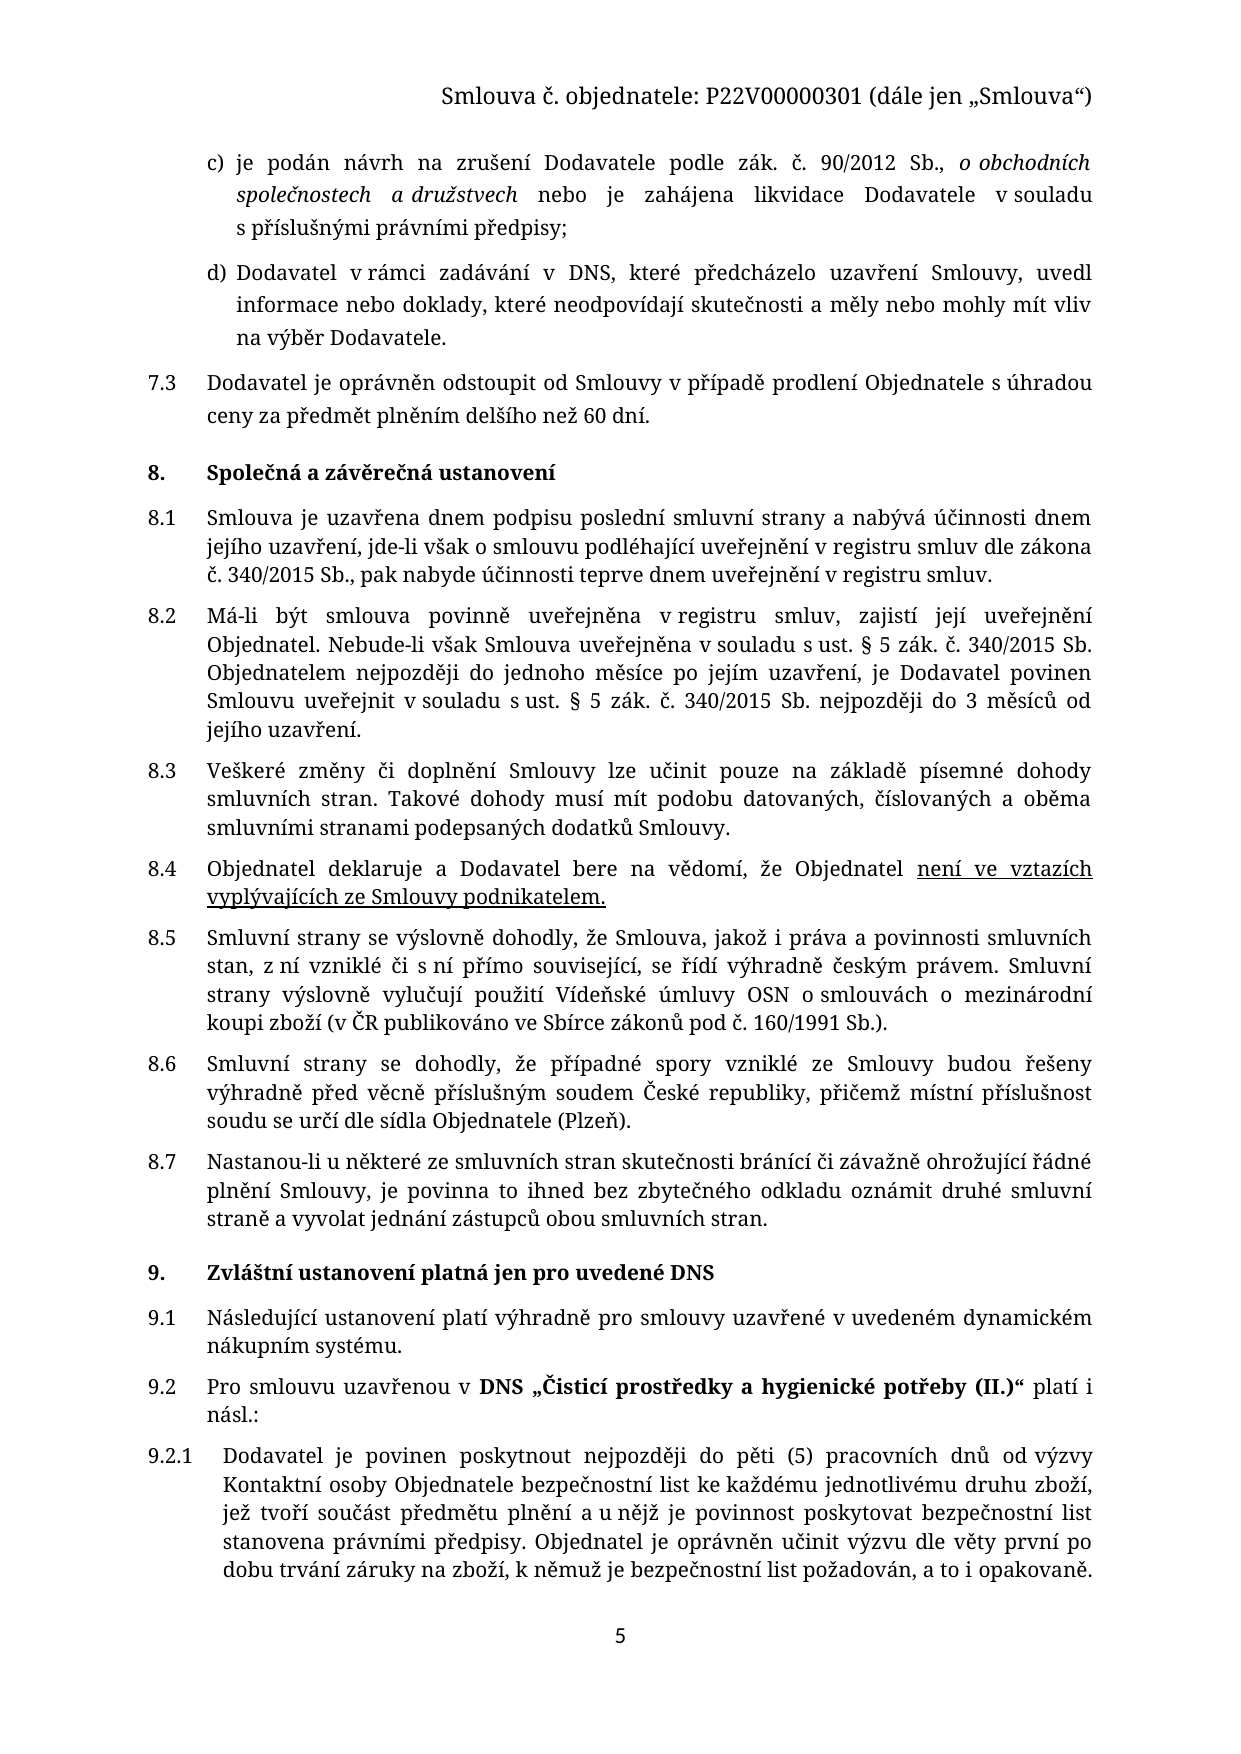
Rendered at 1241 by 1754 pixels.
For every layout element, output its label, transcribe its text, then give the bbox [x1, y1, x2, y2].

list Smluvní strany se výslovně dohodly, že Smlouva, jakož i práva a povinnosti smluvních stan, z ní vzniklé či s ní přímo související, se řídí výhradně českým právem. Smluvní strany výslovně vylučují použití Vídeňské úmluvy OSN o smlouvách o mezinárodní koupi zboží (v ČR publikováno ve Sbírce zákonů pod č. 160/1991 Sb.). [148, 923, 1093, 1037]
list Pro smlouvu uzavřenou v DNS „Čisticí prostředky a hygienické potřeby (II.)“ platí i násl.: [148, 1372, 1093, 1429]
list je podán návrh na zrušení Dodavatele podle zák. č. 90/2012 Sb., o obchodních společnostech a družstvech nebo je zahájena likvidace Dodavatele v souladu s příslušnými právními předpisy; [207, 148, 1093, 241]
list Společná a závěrečná ustanovení [148, 458, 1093, 487]
list Smluvní strany se dohodly, že případné spory vzniklé ze Smlouvy budou řešeny výhradně před věcně příslušným soudem České republiky, přičemž místní příslušnost soudu se určí dle sídla Objednatele (Plzeň). [148, 1049, 1093, 1135]
list Následující ustanovení platí výhradně pro smlouvy uzavřené v uvedeném dynamickém nákupním systému. [148, 1303, 1093, 1359]
list Dodavatel je oprávněn odstoupit od Smlouvy v případě prodlení Objednatele s úhradou ceny za předmět plněním delšího než 60 dní. [148, 368, 1093, 429]
list Objednatel deklaruje a Dodavatel bere na vědomí, že Objednatel není ve vztazích vyplývajících ze Smlouvy podnikatelem. [148, 854, 1093, 911]
list Nastanou-li u některé ze smluvních stran skutečnosti bránící či závažně ohrožující řádné plnění Smlouvy, je povinna to ihned bez zbytečného odkladu oznámit druhé smluvní straně a vyvolat jednání zástupců obou smluvních stran. [148, 1147, 1093, 1233]
list Smlouva je uzavřena dnem podpisu poslední smluvní strany a nabývá účinnosti dnem jejího uzavření, jde-li však o smlouvu podléhající uveřejnění v registru smluv dle zákona č. 340/2015 Sb., pak nabyde účinnosti teprve dnem uveřejnění v registru smluv. [148, 503, 1093, 589]
list Dodavatel v rámci zadávání v DNS, které předcházelo uzavření Smlouvy, uvedl informace nebo doklady, které neodpovídají skutečnosti a měly nebo mohly mít vliv na výběr Dodavatele. [207, 258, 1093, 352]
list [148, 1441, 1093, 1584]
list Má-li být smlouva povinně uveřejněna v registru smluv, zajistí její uveřejnění Objednatel. Nebude-li však Smlouva uveřejněna v souladu s ust. § 5 zák. č. 340/2015 Sb. Objednatelem nejpozději do jednoho měsíce po jejím uzavření, je Dodavatel povinen Smlouvu uveřejnit v souladu s ust. § 5 zák. č. 340/2015 Sb. nejpozději do 3 měsíců od jejího uzavření. [148, 601, 1093, 743]
list Zvláštní ustanovení platná jen pro uvedené DNS [148, 1258, 1093, 1286]
list Veškeré změny či doplnění Smlouvy lze učinit pouze na základě písemné dohody smluvních stran. Takové dohody musí mít podobu datovaných, číslovaných a oběma smluvními stranami podepsaných dodatků Smlouvy. [148, 756, 1093, 841]
